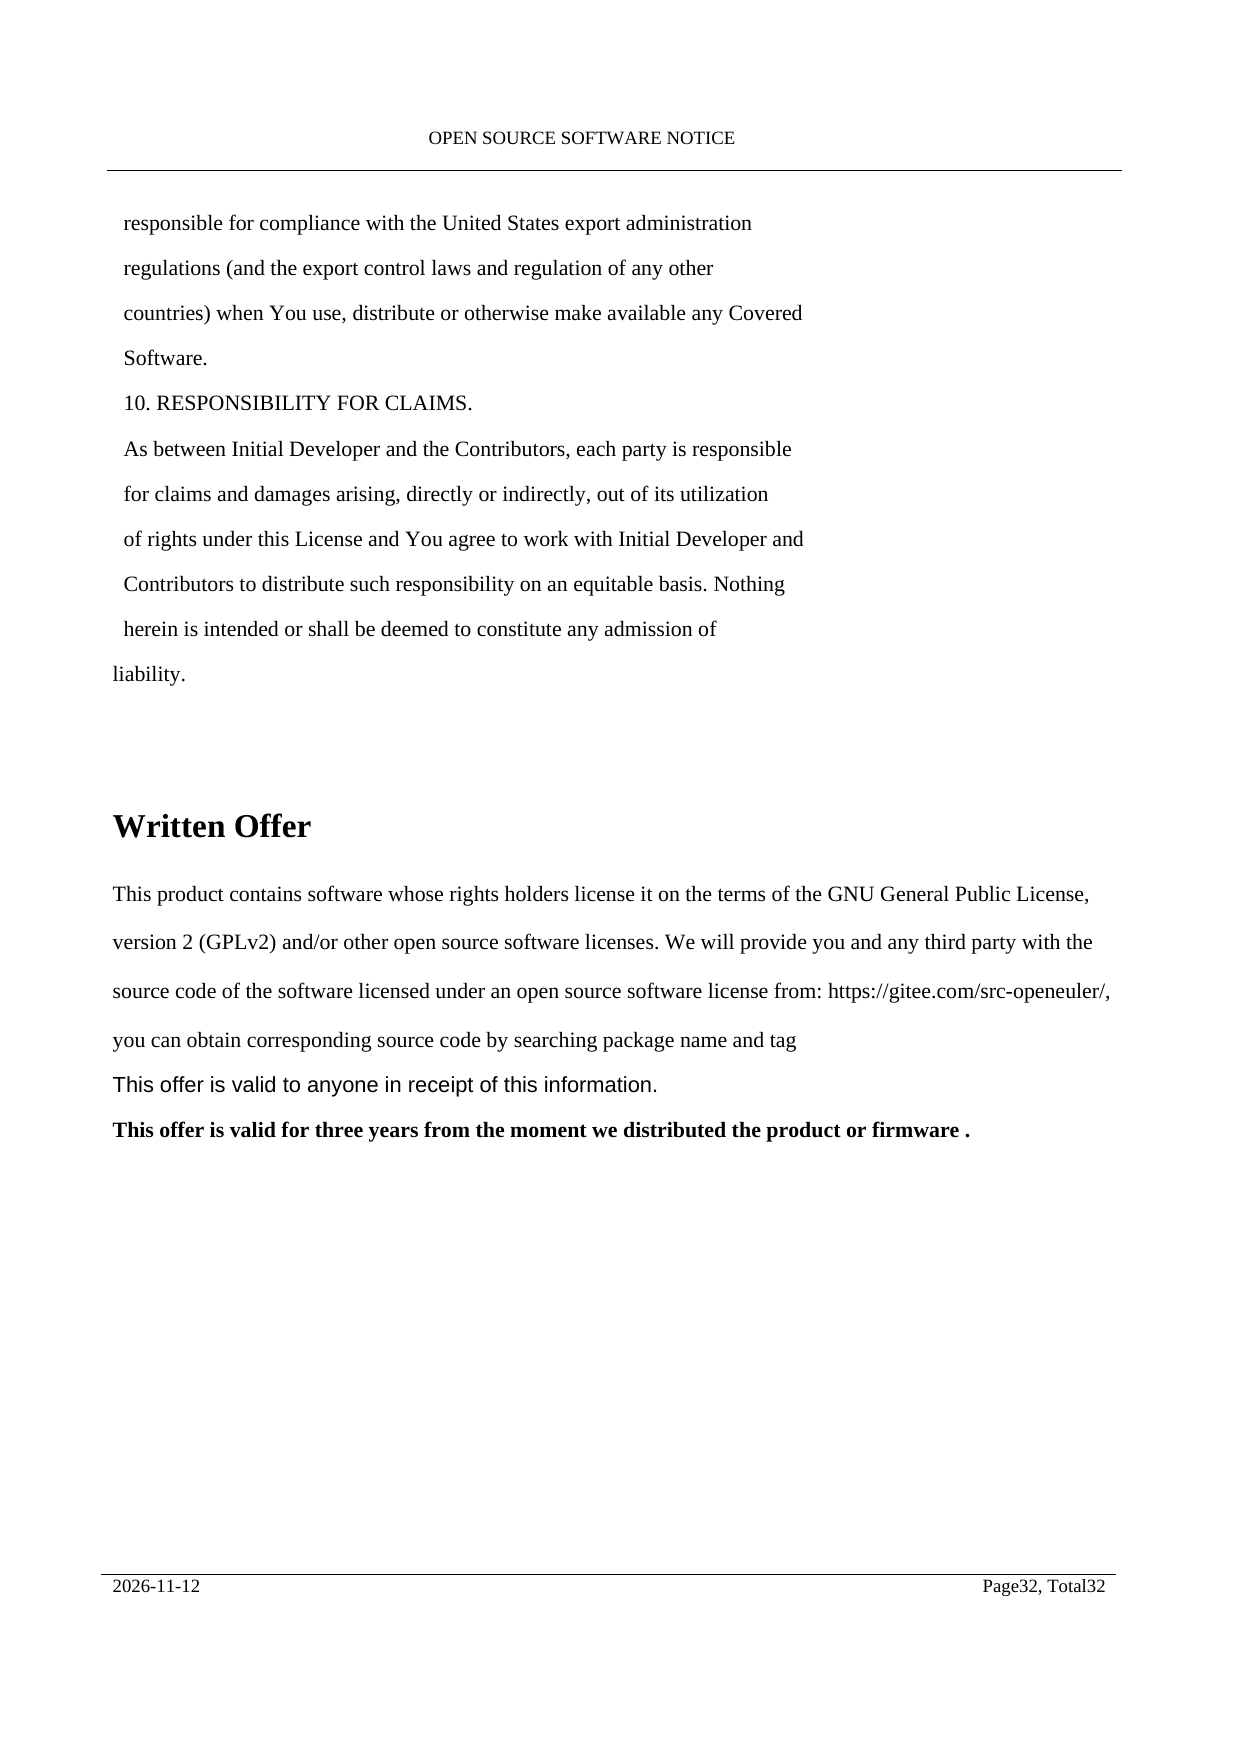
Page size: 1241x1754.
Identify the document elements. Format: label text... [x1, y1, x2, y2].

text 10. RESPONSIBILITY FOR CLAIMS. [112, 387, 1128, 419]
text Written Offer [112, 793, 1128, 858]
text This offer is valid to anyone in receipt of this information. [112, 1068, 1128, 1101]
text Contributors to distribute such responsibility on an equitable basis. Nothing [112, 567, 1128, 600]
text This product contains software whose rights holders license it on the terms of the GNU General Public License, version 2 (GPLv2) and/or other open source software licenses. We will provide you and any third party with the source code of the software licensed under an open source software license from: https://gitee.com/src-openeuler/, you can obtain corresponding source code by searching package name and tag [112, 877, 1128, 1056]
text Software. [112, 342, 1128, 374]
text regulations (and the export control laws and regulation of any other [112, 251, 1128, 284]
text countries) when You use, distribute or otherwise make available any Covered [112, 297, 1128, 329]
text herein is intended or shall be deemed to constitute any admission of [112, 612, 1128, 645]
text liability. [112, 657, 1128, 690]
text responsible for compliance with the United States export administration [112, 206, 1128, 239]
text of rights under this License and You agree to work with Initial Developer and [112, 522, 1128, 554]
text for claims and damages arising, directly or indirectly, out of its utilization [112, 477, 1128, 509]
text This offer is valid for three years from the moment we distributed the product or firmware . [112, 1113, 1128, 1146]
text As between Initial Developer and the Contributors, each party is responsible [112, 432, 1128, 464]
